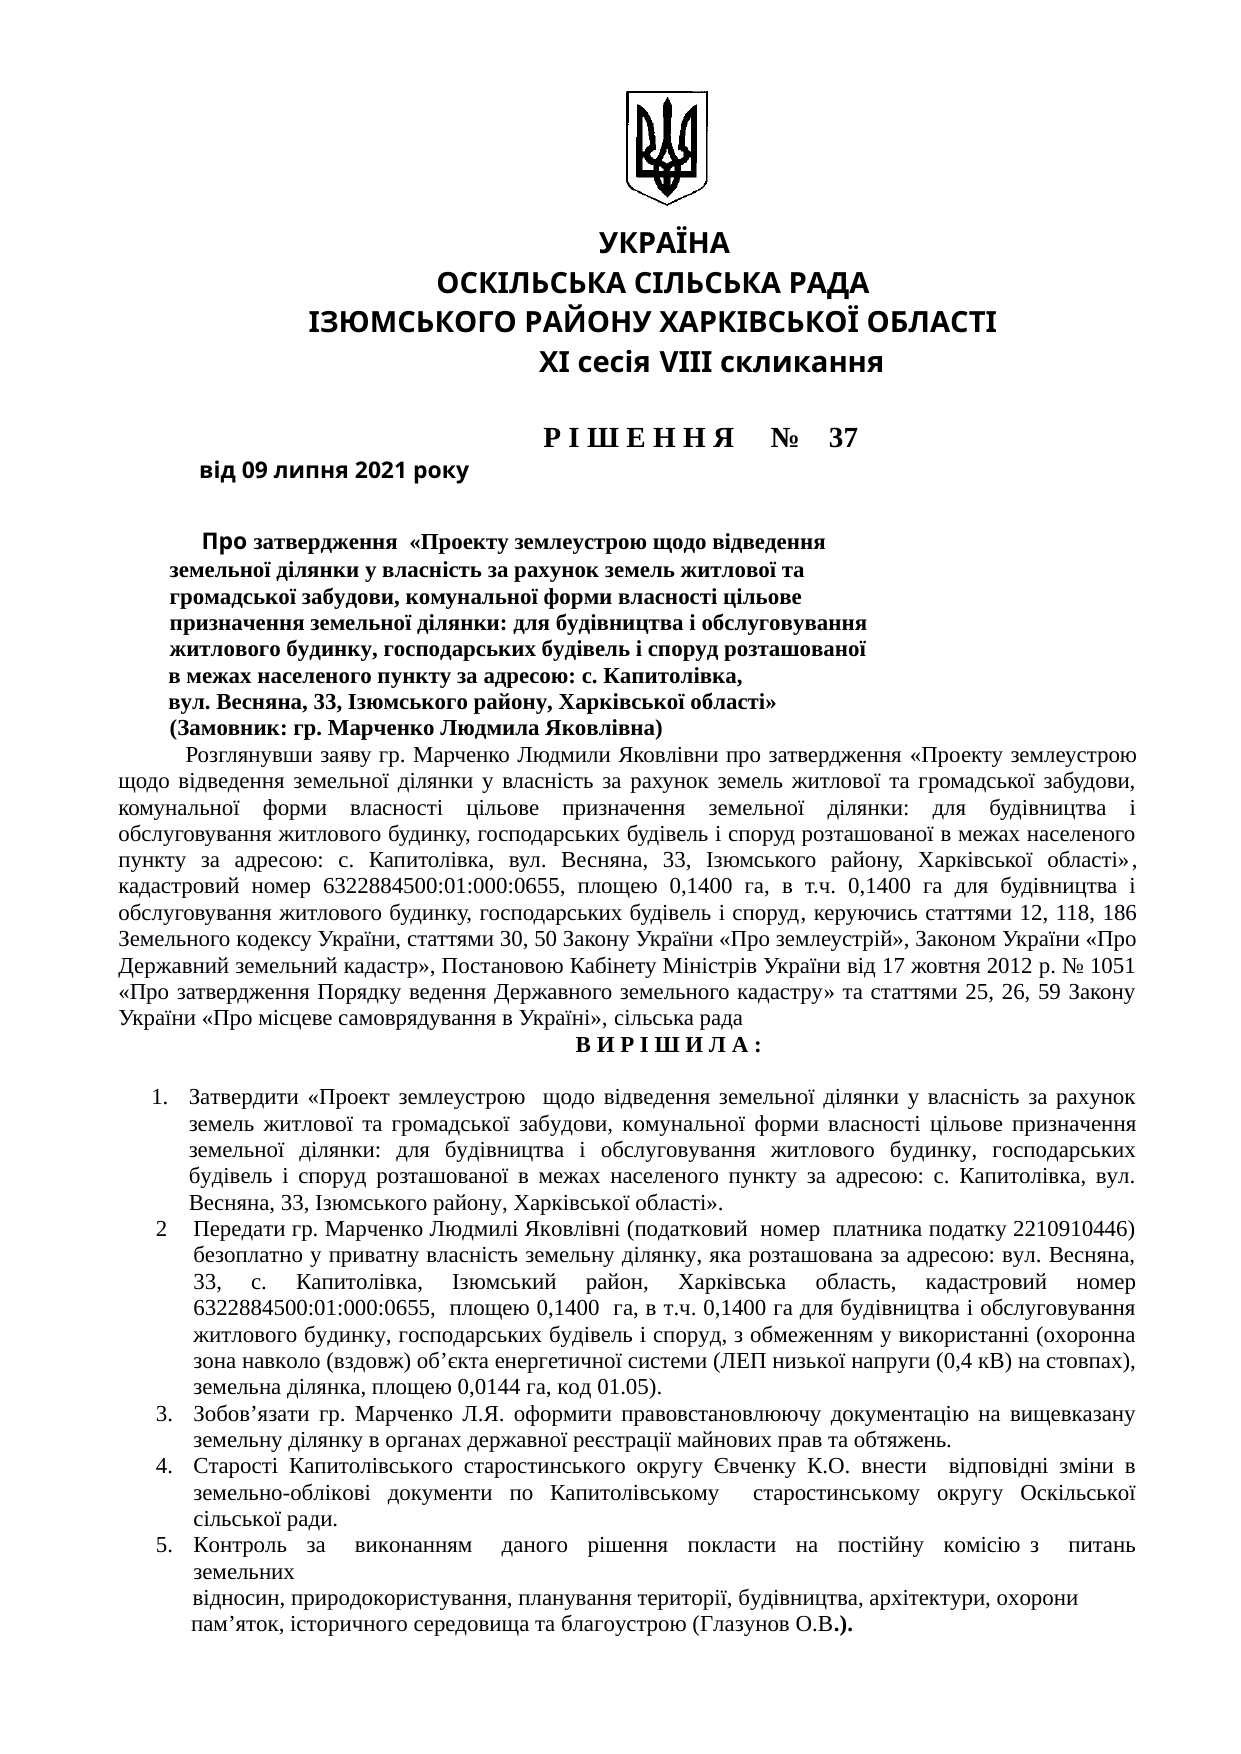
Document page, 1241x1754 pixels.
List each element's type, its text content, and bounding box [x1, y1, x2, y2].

text Про затвердження «Проекту землеустрою щодо відведення [118, 525, 1137, 556]
table_header [129, 89, 1148, 222]
text відносин, природокористування, планування території, будівництва, архітектури, охорони [118, 1584, 1137, 1611]
text ХІ сесія VІІІ скликання [168, 341, 1137, 381]
text в межах населеного пункту за адресою: с. Капитолівка, [168, 662, 1137, 688]
text В И Р І Ш И Л А : [118, 1031, 1137, 1057]
text призначення земельної ділянки: для будівництва і обслуговування [118, 609, 1137, 635]
text (Замовник: гр. Марченко Людмила Яковлівна) [118, 714, 1137, 741]
text ОСКІЛЬСЬКА СІЛЬСЬКА РАДА [168, 262, 1137, 302]
text земельної ділянки у власність за рахунок земель житлової та [118, 556, 1137, 583]
list Зобов’язати гр. Марченко Л.Я. оформити правовстановлюючу документацію на вищевказану земельну ділянку в органах державної реєстрації майнових прав та обтяжень. [156, 1400, 1137, 1452]
text житлового будинку, господарських будівель і споруд розташованої [118, 635, 1137, 662]
text УКРАЇНА [168, 222, 1137, 262]
text вул. Весняна, 33, Ізюмського району, Харківської області» [168, 688, 1137, 714]
text Р І Ш Е Н Н Я № 37 [118, 421, 1137, 454]
text від 09 липня 2021 року [118, 454, 1137, 485]
text пам’яток, історичного середовища та благоустрою (Глазунов О.В.). [168, 1611, 1137, 1637]
text Розглянувши заяву гр. Марченко Людмили Яковлівни про затвердження «Проекту землеустрою щодо відведення земельної ділянки у власність за рахунок земель житлової та громадської забудови, комунальної форми власності цільове призначення земельної ділянки: для будівництва і обслуговування житлового будинку, господарських будівель і споруд розташованої в межах населеного пункту за адресою: с. Капитолівка, вул. Весняна, 33, Ізюмського району, Харківської області», кадастровий номер 6322884500:01:000:0655, площею 0,1400 га, в т.ч. 0,1400 га для будівництва і обслуговування житлового будинку, господарських будівель і споруд, керуючись статтями 12, 118, 186 Земельного кодексу України, статтями 30, 50 Закону України «Про землеустрій», Законом України «Про Державний земельний кадастр», Постановою Кабінету Міністрів України від 17 жовтня 2012 р. № 1051 «Про затвердження Порядку ведення Державного земельного кадастру» та статтями 25, 26, 59 Закону України «Про місцеве самоврядування в Україні», сільська рада [118, 741, 1137, 1031]
text ІЗЮМСЬКОГО РАЙОНУ ХАРКІВСЬКОЇ ОБЛАСТІ [168, 302, 1137, 341]
list Затвердити «Проект землеустрою щодо відведення земельної ділянки у власність за рахунок земель житлової та громадської забудови, комунальної форми власності цільове призначення земельної ділянки: для будівництва і обслуговування житлового будинку, господарських будівель і споруд розташованої в межах населеного пункту за адресою: с. Капитолівка, вул. Весняна, 33, Ізюмського району, Харківської області». [151, 1083, 1137, 1215]
text громадської забудови, комунальної форми власності цільове [118, 583, 1137, 609]
list Передати гр. Марченко Людмилі Яковлівні (податковий номер платника податку 2210910446) безоплатно у приватну власність земельну ділянку, яка розташована за адресою: вул. Весняна, 33, с. Капитолівка, Ізюмський район, Харківська область, кадастровий номер 6322884500:01:000:0655, площею 0,1400 га, в т.ч. 0,1400 га для будівництва і обслуговування житлового будинку, господарських будівель і споруд, з обмеженням у використанні (охоронна зона навколо (вздовж) об’єкта енергетичної системи (ЛЕП низької напруги (0,4 кВ) на стовпах), земельна ділянка, площею 0,0144 га, код 01.05). [156, 1215, 1137, 1400]
list Старості Капитолівського старостинського округу Євченку К.О. внести відповідні зміни в земельно-облікові документи по Капитолівському старостинському округу Оскільської сільської ради. [156, 1452, 1137, 1531]
list Контроль за виконанням даного рішення покласти на постійну комісію з питань земельних [156, 1531, 1137, 1584]
